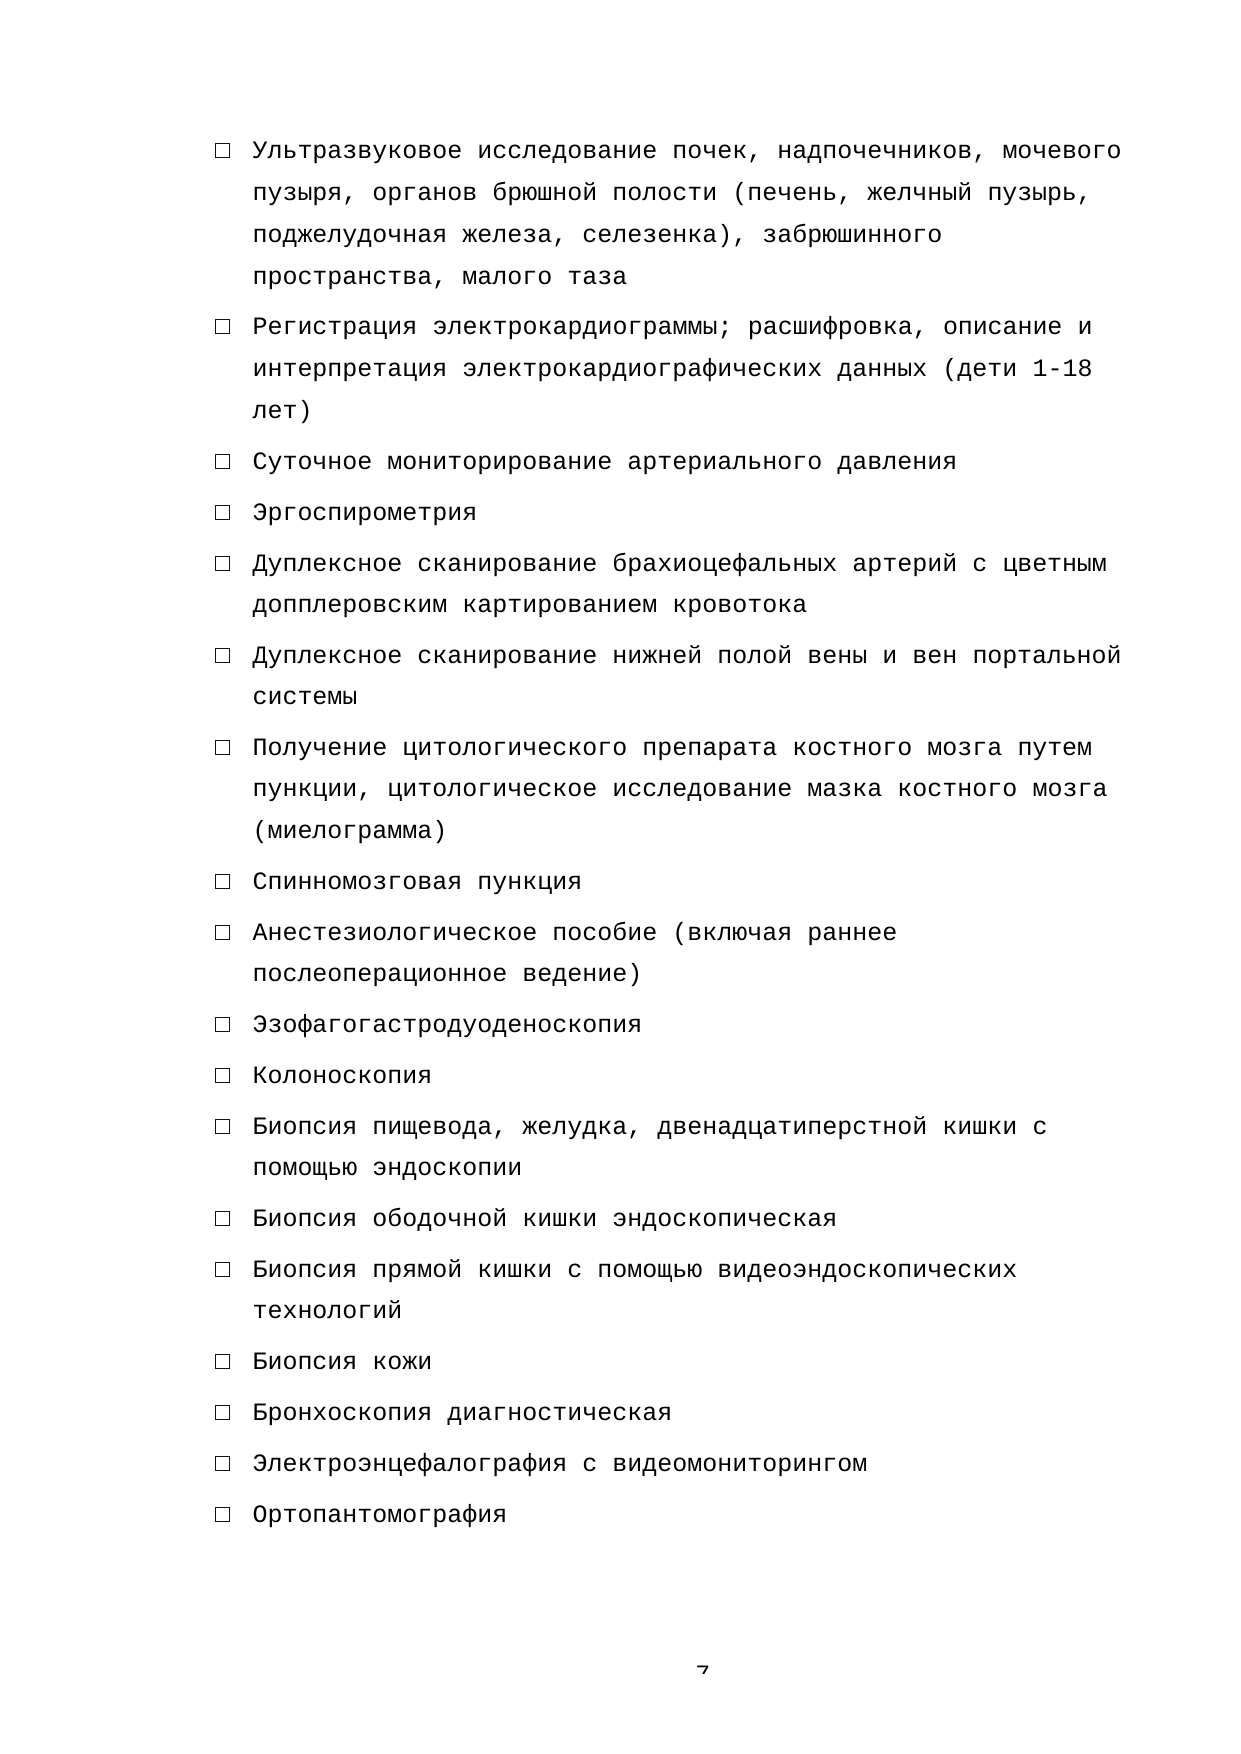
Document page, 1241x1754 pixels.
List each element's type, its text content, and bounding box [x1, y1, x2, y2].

list Анестезиологическое пособие (включая раннее послеоперационное ведение) [215, 917, 898, 989]
list Ортопантомография [215, 1499, 1134, 1530]
list Эргоспирометрия [215, 497, 1134, 528]
list Спинномозговая пункция [215, 866, 1134, 897]
list Биопсия ободочной кишки эндоскопическая [215, 1203, 1134, 1234]
list Дуплексное сканирование нижней полой вены и вен портальной системы [215, 640, 1122, 712]
list Эзофагогастродуоденоскопия [215, 1009, 1134, 1040]
list Регистрация электрокардиограммы; расшифровка, описание и интерпретация электрокардиографических данных (дети 1-18 лет) [215, 311, 1092, 426]
list Колоноскопия [215, 1060, 1134, 1091]
list Ультразвуковое исследование почек, надпочечников, мочевого пузыря, органов брюшной полости (печень, желчный пузырь, поджелудочная железа, селезенка), забрюшинного пространства, малого таза [215, 135, 1122, 292]
list Биопсия кожи [215, 1346, 1134, 1377]
list Биопсия прямой кишки с помощью видеоэндоскопических технологий [215, 1254, 1018, 1326]
list Электроэнцефалография с видеомониторингом [215, 1448, 1134, 1479]
list Бронхоскопия диагностическая [215, 1397, 1134, 1428]
list Дуплексное сканирование брахиоцефальных артерий с цветным допплеровским картированием кровотока [215, 548, 1107, 620]
list Получение цитологического препарата костного мозга путем пункции, цитологическое исследование мазка костного мозга (миелограмма) [215, 732, 1107, 846]
list Биопсия пищевода, желудка, двенадцатиперстной кишки с помощью эндоскопии [215, 1111, 1047, 1183]
list Суточное мониторирование артериального давления [215, 446, 1134, 477]
